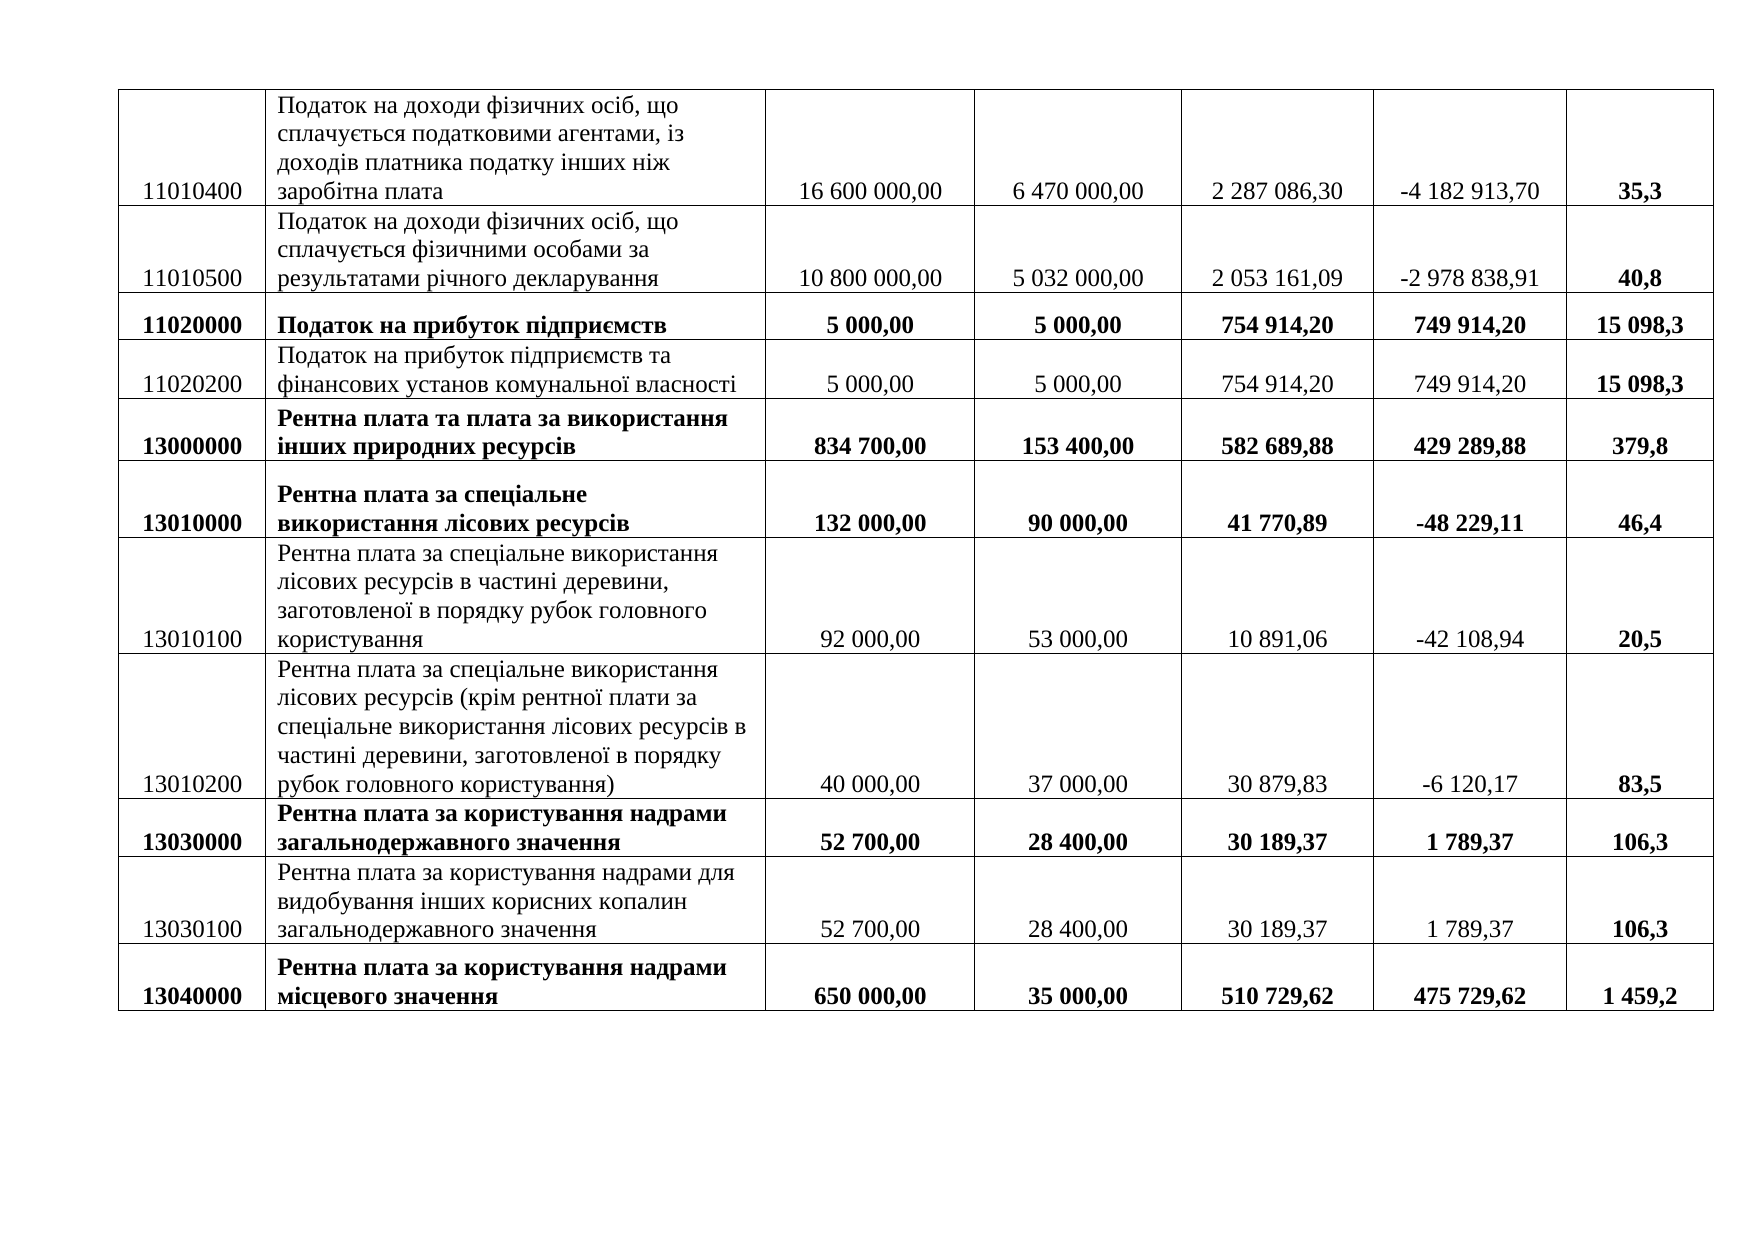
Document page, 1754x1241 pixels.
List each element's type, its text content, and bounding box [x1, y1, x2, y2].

table_cell 754 914,20 [1182, 293, 1373, 339]
table_cell -2 978 838,91 [1374, 206, 1566, 292]
table_cell 10 800 000,00 [766, 206, 974, 292]
table_cell 13010000 [119, 461, 265, 537]
table_cell 30 189,37 [1182, 857, 1373, 943]
table_cell 6 470 000,00 [975, 90, 1181, 205]
table_cell 37 000,00 [975, 654, 1181, 797]
table_cell 13010200 [119, 654, 265, 797]
table_cell 20,5 [1567, 538, 1713, 653]
table_cell Рентна плата за користування надрами місцевого значення [266, 944, 765, 1010]
table_cell 35,3 [1567, 90, 1713, 205]
table_cell 16 600 000,00 [766, 90, 974, 205]
table_cell 754 914,20 [1182, 340, 1373, 398]
table_cell 35 000,00 [975, 944, 1181, 1010]
table_cell 13010100 [119, 538, 265, 653]
table_cell Рентна плата за користування надрами для видобування інших корисних копалин загальнодержавного значення [266, 857, 765, 943]
table_cell Рентна плата за спеціальне використання лісових ресурсів в частині деревини, заготовленої в порядку рубок головного користування [266, 538, 765, 653]
table_cell 132 000,00 [766, 461, 974, 537]
table_cell Рентна плата за спеціальне використання лісових ресурсів (крім рентної плати за спеціальне використання лісових ресурсів в частині деревини, заготовленої в порядку рубок головного користування) [266, 654, 765, 797]
table_cell Податок на прибуток підприємств [266, 293, 765, 339]
table_cell 10 891,06 [1182, 538, 1373, 653]
table_cell 13000000 [119, 399, 265, 460]
table_cell 28 400,00 [975, 799, 1181, 856]
table_cell 30 189,37 [1182, 799, 1373, 856]
table_cell Податок на доходи фізичних осіб, що сплачується податковими агентами, із доходів платника податку інших ніж заробітна плата [266, 90, 765, 205]
table_cell 429 289,88 [1374, 399, 1566, 460]
table_cell 28 400,00 [975, 857, 1181, 943]
table_cell 510 729,62 [1182, 944, 1373, 1010]
table_cell 5 000,00 [766, 293, 974, 339]
table_cell 1 789,37 [1374, 857, 1566, 943]
table_cell 15 098,3 [1567, 293, 1713, 339]
table_cell 582 689,88 [1182, 399, 1373, 460]
table_cell 30 879,83 [1182, 654, 1373, 797]
table_cell 53 000,00 [975, 538, 1181, 653]
table_cell 41 770,89 [1182, 461, 1373, 537]
table_cell 11020200 [119, 340, 265, 398]
table_cell 5 000,00 [975, 340, 1181, 398]
table_cell 13030000 [119, 799, 265, 856]
table_cell 379,8 [1567, 399, 1713, 460]
table_cell Рентна плата за користування надрами загальнодержавного значення [266, 799, 765, 856]
table_cell 1 789,37 [1374, 799, 1566, 856]
table_cell 106,3 [1567, 857, 1713, 943]
table_cell 650 000,00 [766, 944, 974, 1010]
table_cell -4 182 913,70 [1374, 90, 1566, 205]
table_cell 52 700,00 [766, 857, 974, 943]
table_cell 52 700,00 [766, 799, 974, 856]
table_cell 475 729,62 [1374, 944, 1566, 1010]
table_cell Рентна плата за спеціальне використання лісових ресурсів [266, 461, 765, 537]
table_cell 11010500 [119, 206, 265, 292]
table_cell 106,3 [1567, 799, 1713, 856]
table_cell 749 914,20 [1374, 293, 1566, 339]
table_cell 13040000 [119, 944, 265, 1010]
table_cell -42 108,94 [1374, 538, 1566, 653]
table_cell 40 000,00 [766, 654, 974, 797]
table_cell 834 700,00 [766, 399, 974, 460]
table_cell 1 459,2 [1567, 944, 1713, 1010]
table_cell 5 032 000,00 [975, 206, 1181, 292]
table_cell 11010400 [119, 90, 265, 205]
table_cell Податок на прибуток підприємств та фінансових установ комунальної власності [266, 340, 765, 398]
table_cell 11020000 [119, 293, 265, 339]
table_cell 46,4 [1567, 461, 1713, 537]
table_cell 83,5 [1567, 654, 1713, 797]
table_cell 5 000,00 [975, 293, 1181, 339]
table_cell Рентна плата та плата за використання інших природних ресурсів [266, 399, 765, 460]
table_cell 153 400,00 [975, 399, 1181, 460]
table_cell Податок на доходи фізичних осіб, що сплачується фізичними особами за результатами річного декларування [266, 206, 765, 292]
table_cell 749 914,20 [1374, 340, 1566, 398]
table_cell 2 287 086,30 [1182, 90, 1373, 205]
table_cell 92 000,00 [766, 538, 974, 653]
table_cell 90 000,00 [975, 461, 1181, 537]
table_cell -48 229,11 [1374, 461, 1566, 537]
table_cell 15 098,3 [1567, 340, 1713, 398]
table_cell 2 053 161,09 [1182, 206, 1373, 292]
table_cell 13030100 [119, 857, 265, 943]
table_cell 40,8 [1567, 206, 1713, 292]
table_cell 5 000,00 [766, 340, 974, 398]
table_cell -6 120,17 [1374, 654, 1566, 797]
